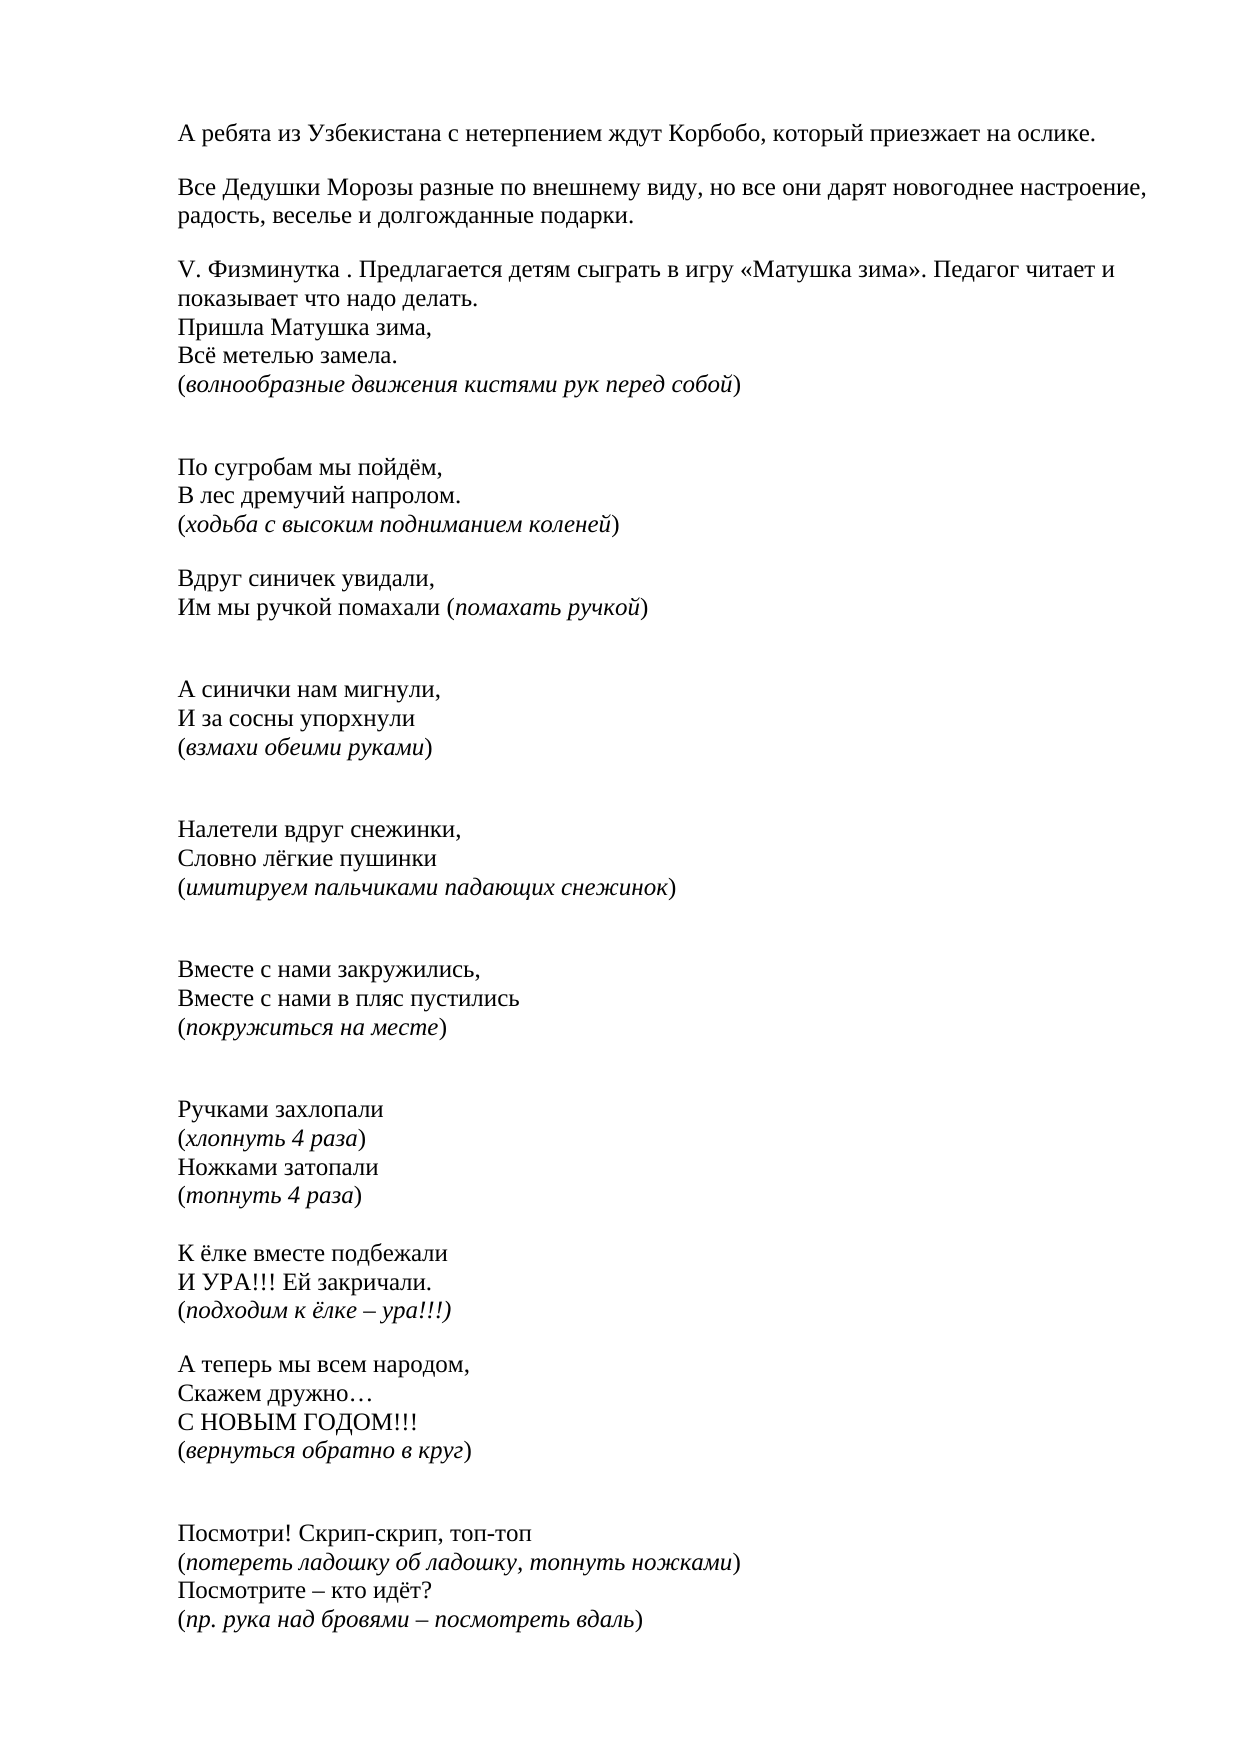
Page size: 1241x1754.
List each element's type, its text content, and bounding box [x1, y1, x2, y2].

text Все Дедушки Морозы разные по внешнему виду, но все они дарят новогоднее настроение, радость, веселье и долгожданные подарки. [177, 172, 1152, 229]
text Посмотри! Скрип-скрип, топ-топ (потереть ладошку об ладошку, топнуть ножками) Посмотрите – кто идёт? (пр. рука над бровями – посмотреть вдаль) [177, 1489, 1152, 1633]
text Ручками захлопали (хлопнуть 4 раза) Ножками затопали (топнуть 4 раза) [177, 1066, 1152, 1209]
text Налетели вдруг снежинки, Словно лёгкие пушинки (имитируем пальчиками падающих снежинок) [177, 786, 1152, 901]
text А теперь мы всем народом, Скажем дружно… С НОВЫМ ГОДОМ!!! (вернуться обратно в круг) [177, 1349, 1152, 1464]
text Вдруг синичек увидали, Им мы ручкой помахали (помахать ручкой) [177, 563, 1152, 621]
text V. Физминутка . Предлагается детям сыграть в игру «Матушка зима». Педагог читает и показывает что надо делать. Пришла Матушка зима, Всё метелью замела. (волнообразные движения кистями рук перед собой) [177, 254, 1152, 398]
text А ребята из Узбекистана с нетерпением ждут Корбобо, который приезжает на ослике. [177, 118, 1152, 147]
text К ёлке вместе подбежали И УРА!!! Ей закричали. (подходим к ёлке – ура!!!) [177, 1209, 1152, 1324]
text А синички нам мигнули, И за сосны упорхнули (взмахи обеими руками) [177, 646, 1152, 761]
text По сугробам мы пойдём, В лес дремучий напролом. (ходьба с высоким подниманием коленей) [177, 423, 1152, 538]
text Вместе с нами закружились, Вместе с нами в пляс пустились (покружиться на месте) [177, 926, 1152, 1041]
